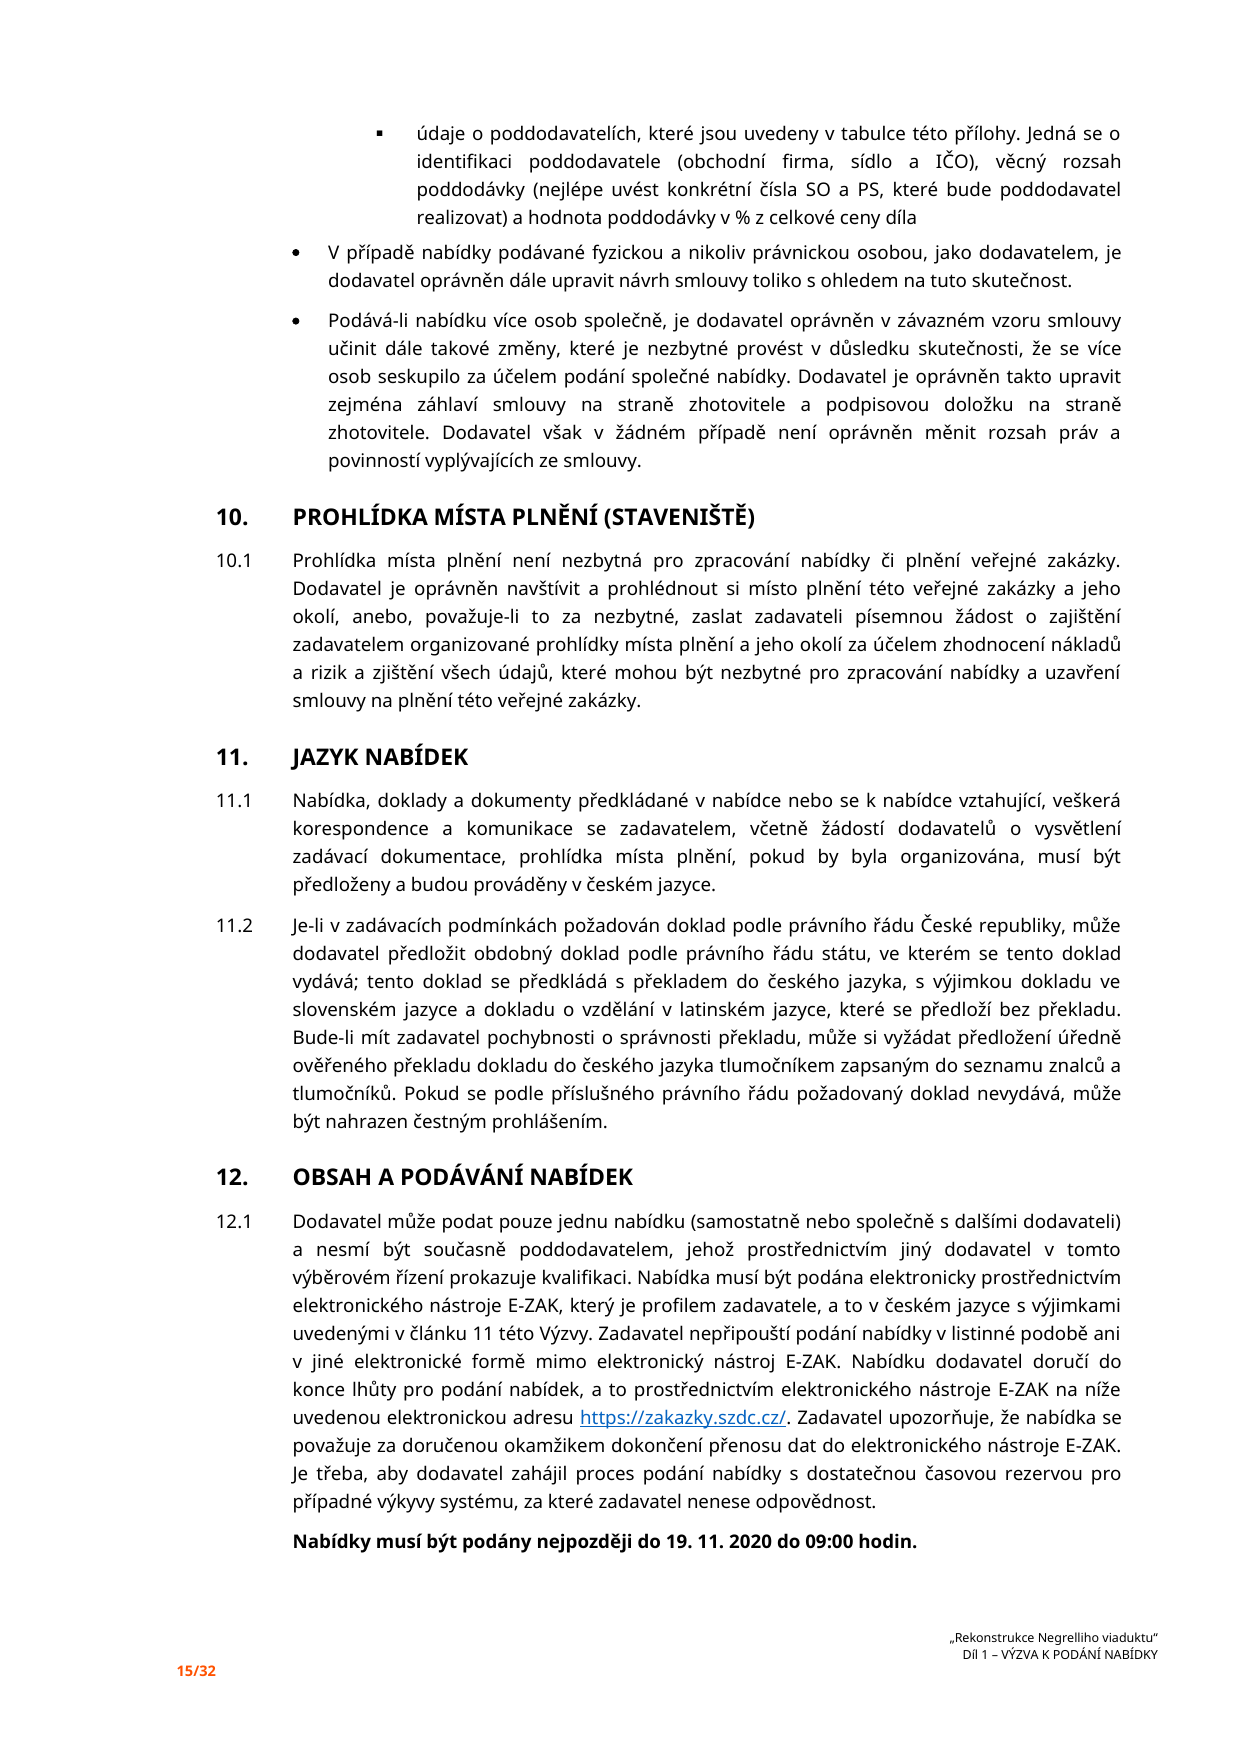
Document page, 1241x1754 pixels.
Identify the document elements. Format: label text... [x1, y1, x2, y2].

text Je-li v zadávacích podmínkách požadován doklad podle právního řádu České republiky, může dodavatel předložit obdobný doklad podle právního řádu státu, ve kterém se tento doklad vydává; tento doklad se předkládá s překladem do českého jazyka, s výjimkou dokladu ve slovenském jazyce a dokladu o vzdělání v latinském jazyce, které se předloží bez překladu. Bude-li mít zadavatel pochybnosti o správnosti překladu, může si vyžádat předložení úředně ověřeného překladu dokladu do českého jazyka tlumočníkem zapsaným do seznamu znalců a tlumočníků. Pokud se podle příslušného právního řádu požadovaný doklad nevydává, může být nahrazen čestným prohlášením. [216, 912, 1122, 1134]
text Podává-li nabídku více osob společně, je dodavatel oprávněn v závazném vzoru smlouvy učinit dále takové změny, které je nezbytné provést v důsledku skutečnosti, že se více osob seskupilo za účelem podání společné nabídky. Dodavatel je oprávněn takto upravit zejména záhlaví smlouvy na straně zhotovitele a podpisovou doložku na straně zhotovitele. Dodavatel však v žádném případě není oprávněn měnit rozsah práv a povinností vyplývajících ze smlouvy. [292, 307, 1122, 473]
text V případě nabídky podávané fyzickou a nikoliv právnickou osobou, jako dodavatelem, je dodavatel oprávněn dále upravit návrh smlouvy toliko s ohledem na tuto skutečnost. [292, 239, 1122, 292]
text Prohlídka místa plnění není nezbytná pro zpracování nabídky či plnění veřejné zakázky. Dodavatel je oprávněn navštívit a prohlédnout si místo plnění této veřejné zakázky a jeho okolí, anebo, považuje-li to za nezbytné, zaslat zadavateli písemnou žádost o zajištění zadavatelem organizované prohlídky místa plnění a jeho okolí za účelem zhodnocení nákladů a rizik a zjištění všech údajů, které mohou být nezbytné pro zpracování nabídky a uzavření smlouvy na plnění této veřejné zakázky. [216, 547, 1122, 713]
text údaje o poddodavatelích, které jsou uvedeny v tabulce této přílohy. Jedná se o identifikaci poddodavatele (obchodní firma, sídlo a IČO), věcný rozsah poddodávky (nejlépe uvést konkrétní čísla SO a PS, které bude poddodavatel realizovat) a hodnota poddodávky v % z celkové ceny díla [375, 121, 1122, 230]
text JAZYK NABÍDEK [216, 741, 1122, 772]
text Dodavatel může podat pouze jednu nabídku (samostatně nebo společně s dalšími dodavateli) a nesmí být současně poddodavatelem, jehož prostřednictvím jiný dodavatel v tomto výběrovém řízení prokazuje kvalifikaci. Nabídka musí být podána elektronicky prostřednictvím elektronického nástroje E-ZAK, který je profilem zadavatele, a to v českém jazyce s výjimkami uvedenými v článku 11 této Výzvy. Zadavatel nepřipouští podání nabídky v listinné podobě ani v jiné elektronické formě mimo elektronický nástroj E-ZAK. Nabídku dodavatel doručí do konce lhůty pro podání nabídek, a to prostřednictvím elektronického nástroje E-ZAK na níže uvedenou elektronickou adresu https://zakazky.szdc.cz/. Zadavatel upozorňuje, že nabídka se považuje za doručenou okamžikem dokončení přenosu dat do elektronického nástroje E-ZAK. Je třeba, aby dodavatel zahájil proces podání nabídky s dostatečnou časovou rezervou pro případné výkyvy systému, za které zadavatel nenese odpovědnost. [216, 1208, 1122, 1514]
text PROHLÍDKA MÍSTA PLNĚNÍ (STAVENIŠTĚ) [216, 501, 1122, 532]
text OBSAH A PODÁVÁNÍ NABÍDEK [216, 1161, 1122, 1192]
text Nabídky musí být podány nejpozději do 19. 11. 2020 do 09:00 hodin. [292, 1529, 1122, 1554]
text Nabídka, doklady a dokumenty předkládané v nabídce nebo se k nabídce vztahující, veškerá korespondence a komunikace se zadavatelem, včetně žádostí dodavatelů o vysvětlení zadávací dokumentace, prohlídka místa plnění, pokud by byla organizována, musí být předloženy a budou prováděny v českém jazyce. [216, 787, 1122, 897]
